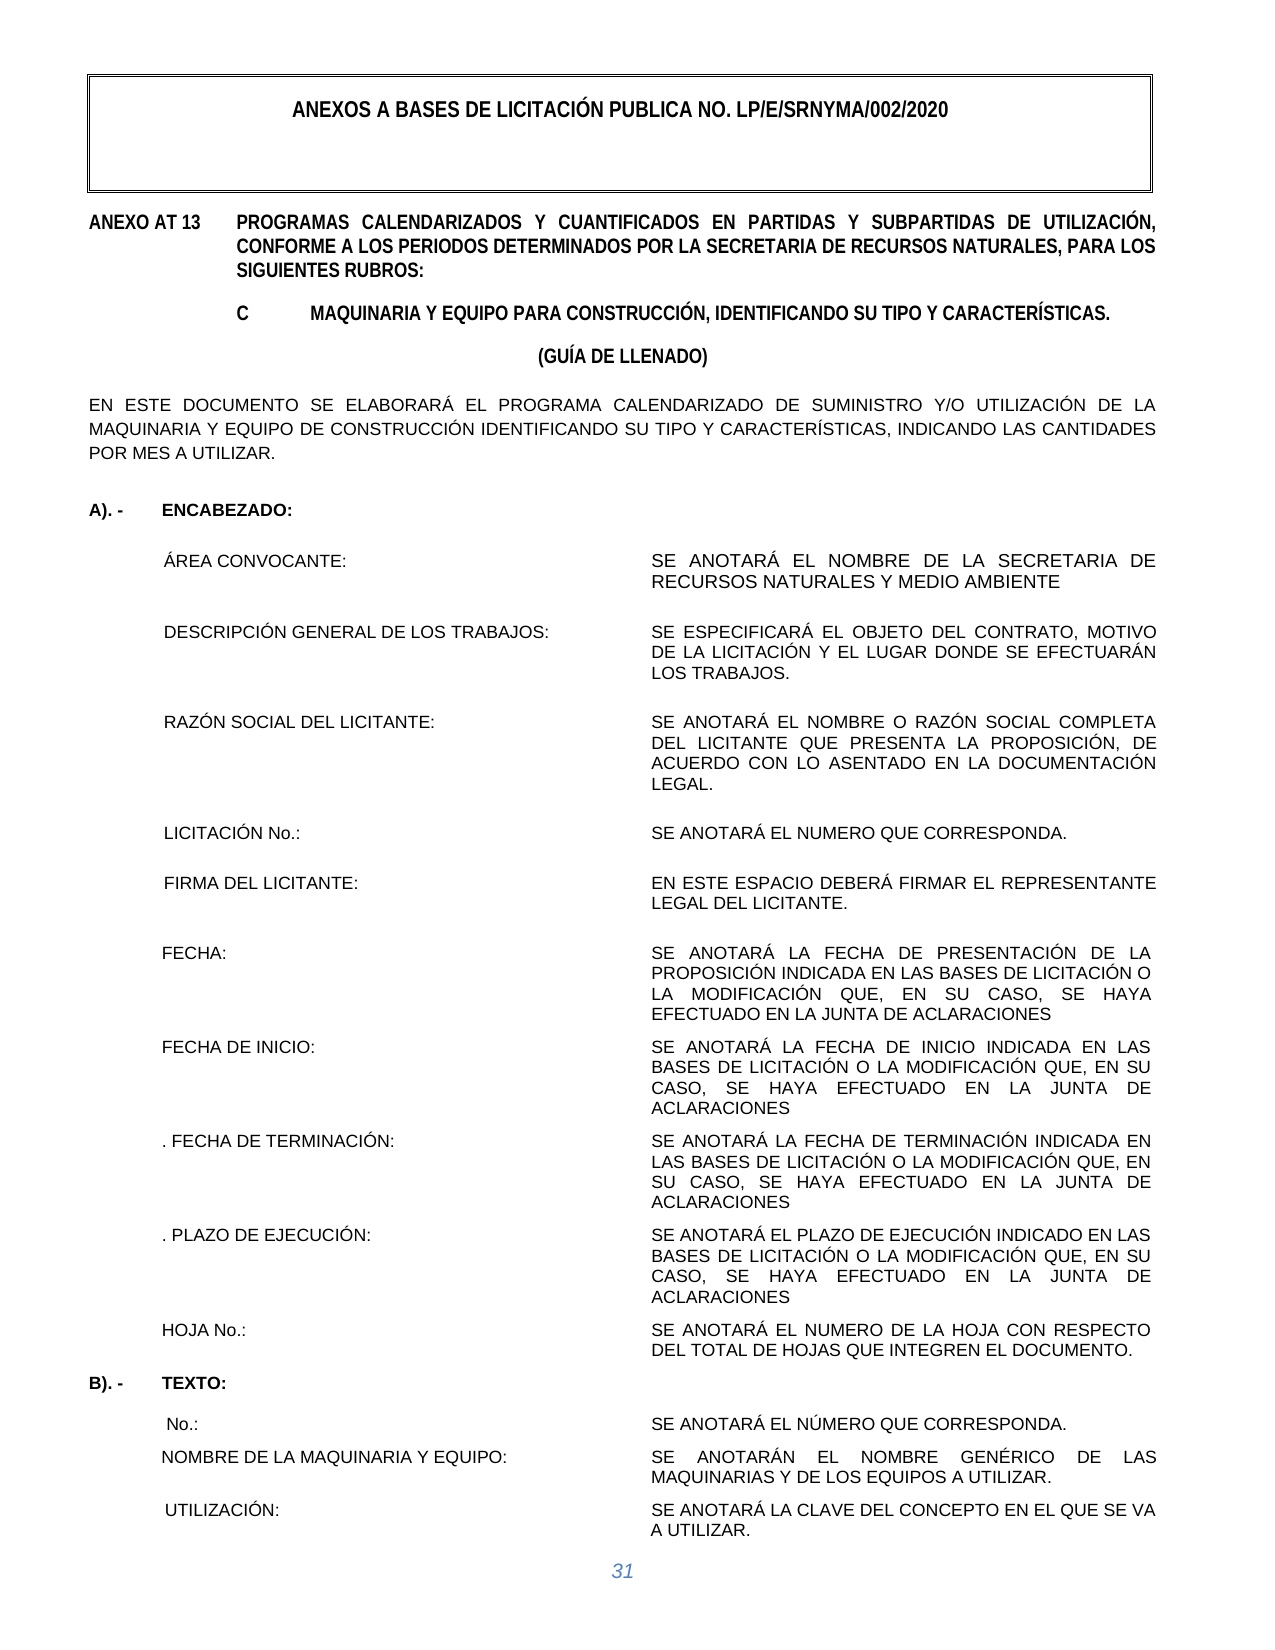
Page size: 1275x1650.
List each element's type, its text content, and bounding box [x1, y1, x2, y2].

text No.: SE ANOTARÁ EL NÚMERO QUE CORRESPONDA. [118, 1413, 1157, 1434]
text LICITACIÓN No.: SE ANOTARÁ EL NUMERO QUE CORRESPONDA. [164, 823, 1157, 843]
text RAZÓN SOCIAL DEL LICITANTE: SE ANOTARÁ EL NOMBRE O RAZÓN SOCIAL COMPLETA DEL LICITANTE QUE PRESENTA LA PROPOSICIÓN, DE ACUERDO CON LO ASENTADO EN LA DOCUMENTACIÓN LEGAL. [164, 712, 1157, 794]
text . PLAZO DE EJECUCIÓN: SE ANOTARÁ EL PLAZO DE EJECUCIÓN INDICADO EN LAS BASES DE LICITACIÓN O LA MODIFICACIÓN QUE, EN SU CASO, SE HAYA EFECTUADO EN LA JUNTA DE ACLARACIONES [162, 1225, 1152, 1307]
text FECHA: SE ANOTARÁ LA FECHA DE PRESENTACIÓN DE LA PROPOSICIÓN INDICADA EN LAS BASES DE LICITACIÓN O LA MODIFICACIÓN QUE, EN SU CASO, SE HAYA EFECTUADO EN LA JUNTA DE ACLARACIONES [162, 943, 1152, 1024]
text DESCRIPCIÓN GENERAL DE LOS TRABAJOS: SE ESPECIFICARÁ EL OBJETO DEL CONTRATO, MOTIVO DE LA LICITACIÓN Y EL LUGAR DONDE SE EFECTUARÁN LOS TRABAJOS. [164, 622, 1157, 683]
text HOJA No.: SE ANOTARÁ EL NUMERO DE LA HOJA CON RESPECTO DEL TOTAL DE HOJAS QUE INTEGREN EL DOCUMENTO. [162, 1319, 1152, 1360]
text B). - TEXTO: [89, 1373, 1157, 1393]
text A). - ENCABEZADO: [89, 495, 1152, 520]
text NOMBRE DE LA MAQUINARIA Y EQUIPO: SE ANOTARÁN EL NOMBRE GENÉRICO DE LAS MAQUINARIAS Y DE LOS EQUIPOS A UTILIZAR. [161, 1446, 1157, 1487]
text EN ESTE DOCUMENTO SE ELABORARÁ EL PROGRAMA CALENDARIZADO DE SUMINISTRO Y/O UTILIZACIÓN DE LA MAQUINARIA Y EQUIPO DE CONSTRUCCIÓN IDENTIFICANDO SU TIPO Y CARACTERÍSTICAS, INDICANDO LAS CANTIDADES POR MES A UTILIZAR. [89, 392, 1157, 464]
text . FECHA DE TERMINACIÓN: SE ANOTARÁ LA FECHA DE TERMINACIÓN INDICADA EN LAS BASES DE LICITACIÓN O LA MODIFICACIÓN QUE, EN SU CASO, SE HAYA EFECTUADO EN LA JUNTA DE ACLARACIONES [162, 1131, 1152, 1213]
text UTILIZACIÓN: SE ANOTARÁ LA CLAVE DEL CONCEPTO EN EL QUE SE VA A UTILIZAR. [164, 1500, 1157, 1541]
text FECHA DE INICIO: SE ANOTARÁ LA FECHA DE INICIO INDICADA EN LAS BASES DE LICITACIÓN O LA MODIFICACIÓN QUE, EN SU CASO, SE HAYA EFECTUADO EN LA JUNTA DE ACLARACIONES [162, 1037, 1152, 1118]
text ÁREA CONVOCANTE: SE ANOTARÁ EL NOMBRE DE LA SECRETARIA DE RECURSOS NATURALES Y MEDIO AMBIENTE [164, 549, 1157, 593]
text FIRMA DEL LICITANTE: EN ESTE ESPACIO DEBERÁ FIRMAR EL REPRESENTANTE LEGAL DEL LICITANTE. [164, 873, 1157, 913]
